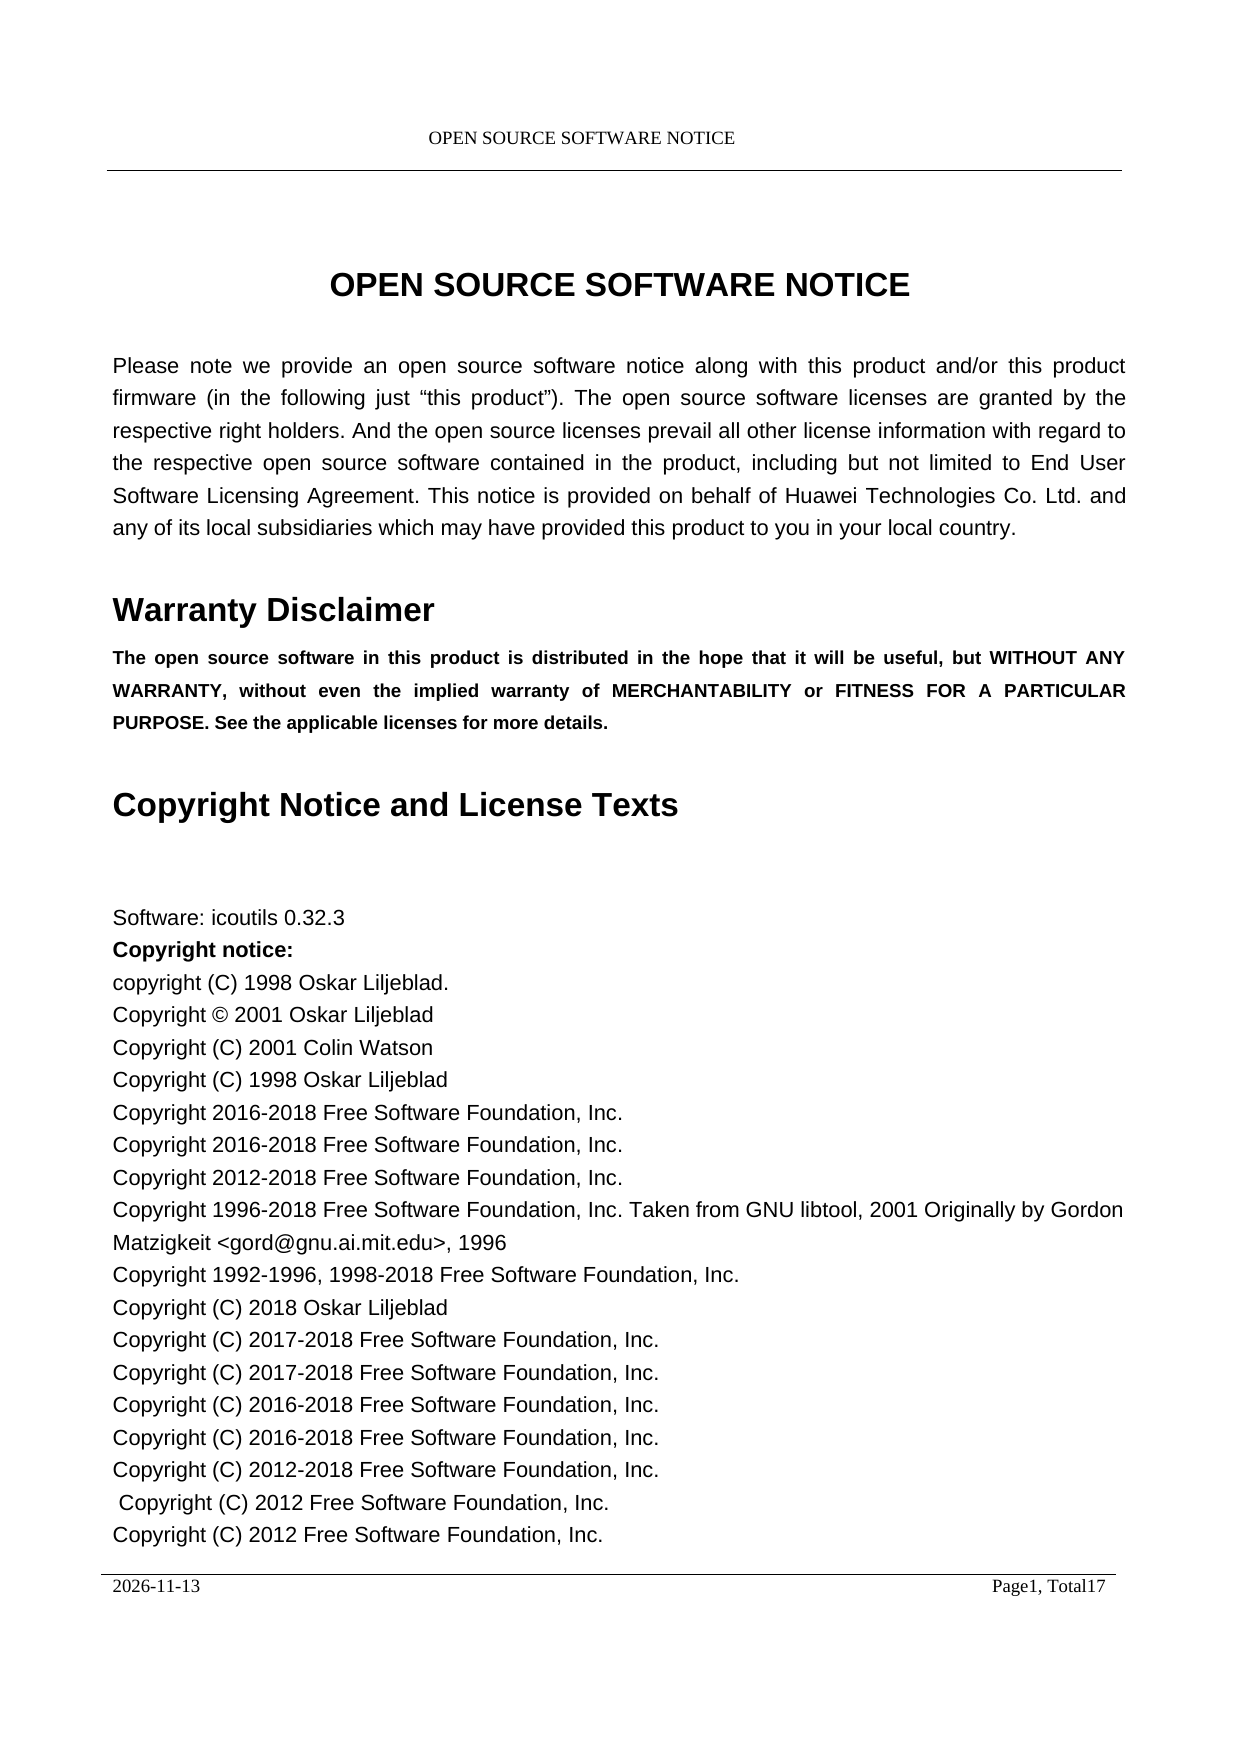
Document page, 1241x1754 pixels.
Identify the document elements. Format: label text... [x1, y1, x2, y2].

text Copyright (C) 2012 Free Software Foundation, Inc. [112, 1518, 1128, 1551]
text Copyright (C) 2018 Oskar Liljeblad [112, 1291, 1128, 1323]
text Copyright 2016-2018 Free Software Foundation, Inc. [112, 1128, 1128, 1161]
text Copyright 1992-1996, 1998-2018 Free Software Foundation, Inc. [112, 1258, 1128, 1291]
text Copyright (C) 2017-2018 Free Software Foundation, Inc. [112, 1323, 1128, 1356]
text Warranty Disclaimer [112, 576, 1128, 641]
text Please note we provide an open source software notice along with this product and/or this product firmware (in the following just “this product”). The open source software licenses are granted by the respective right holders. And the open source licenses prevail all other license information with regard to the respective open source software contained in the product, including but not limited to End User Software Licensing Agreement. This notice is provided on behalf of Huawei Technologies Co. Ltd. and any of its local subsidiaries which may have provided this product to you in your local country. [112, 349, 1128, 544]
text Copyright 2012-2018 Free Software Foundation, Inc. [112, 1161, 1128, 1193]
text copyright (C) 1998 Oskar Liljeblad. [112, 966, 1128, 998]
text Copyright Notice and License Texts [112, 771, 1128, 836]
text Copyright (C) 2012-2018 Free Software Foundation, Inc. [112, 1453, 1128, 1486]
text Copyright (C) 2016-2018 Free Software Foundation, Inc. [112, 1388, 1128, 1421]
text Copyright 2016-2018 Free Software Foundation, Inc. [112, 1096, 1128, 1128]
text Software: icoutils 0.32.3 [112, 901, 1128, 933]
text The open source software in this product is distributed in the hope that it will be useful, but WITHOUT ANY WARRANTY, without even the implied warranty of MERCHANTABILITY or FITNESS FOR A PARTICULAR PURPOSE. See the applicable licenses for more details. [112, 641, 1128, 739]
text Copyright (C) 2017-2018 Free Software Foundation, Inc. [112, 1356, 1128, 1388]
text Copyright (C) 2016-2018 Free Software Foundation, Inc. [112, 1421, 1128, 1453]
text OPEN SOURCE SOFTWARE NOTICE [112, 251, 1128, 316]
text Copyright (C) 1998 Oskar Liljeblad [112, 1063, 1128, 1096]
text Copyright (C) 2001 Colin Watson [112, 1031, 1128, 1063]
text Copyright © 2001 Oskar Liljeblad [112, 998, 1128, 1031]
text Copyright 1996-2018 Free Software Foundation, Inc. Taken from GNU libtool, 2001 Originally by Gordon Matzigkeit <gord@gnu.ai.mit.edu>, 1996 [112, 1193, 1128, 1258]
text Copyright notice: [112, 933, 1128, 966]
text Copyright (C) 2012 Free Software Foundation, Inc. [112, 1486, 1128, 1518]
